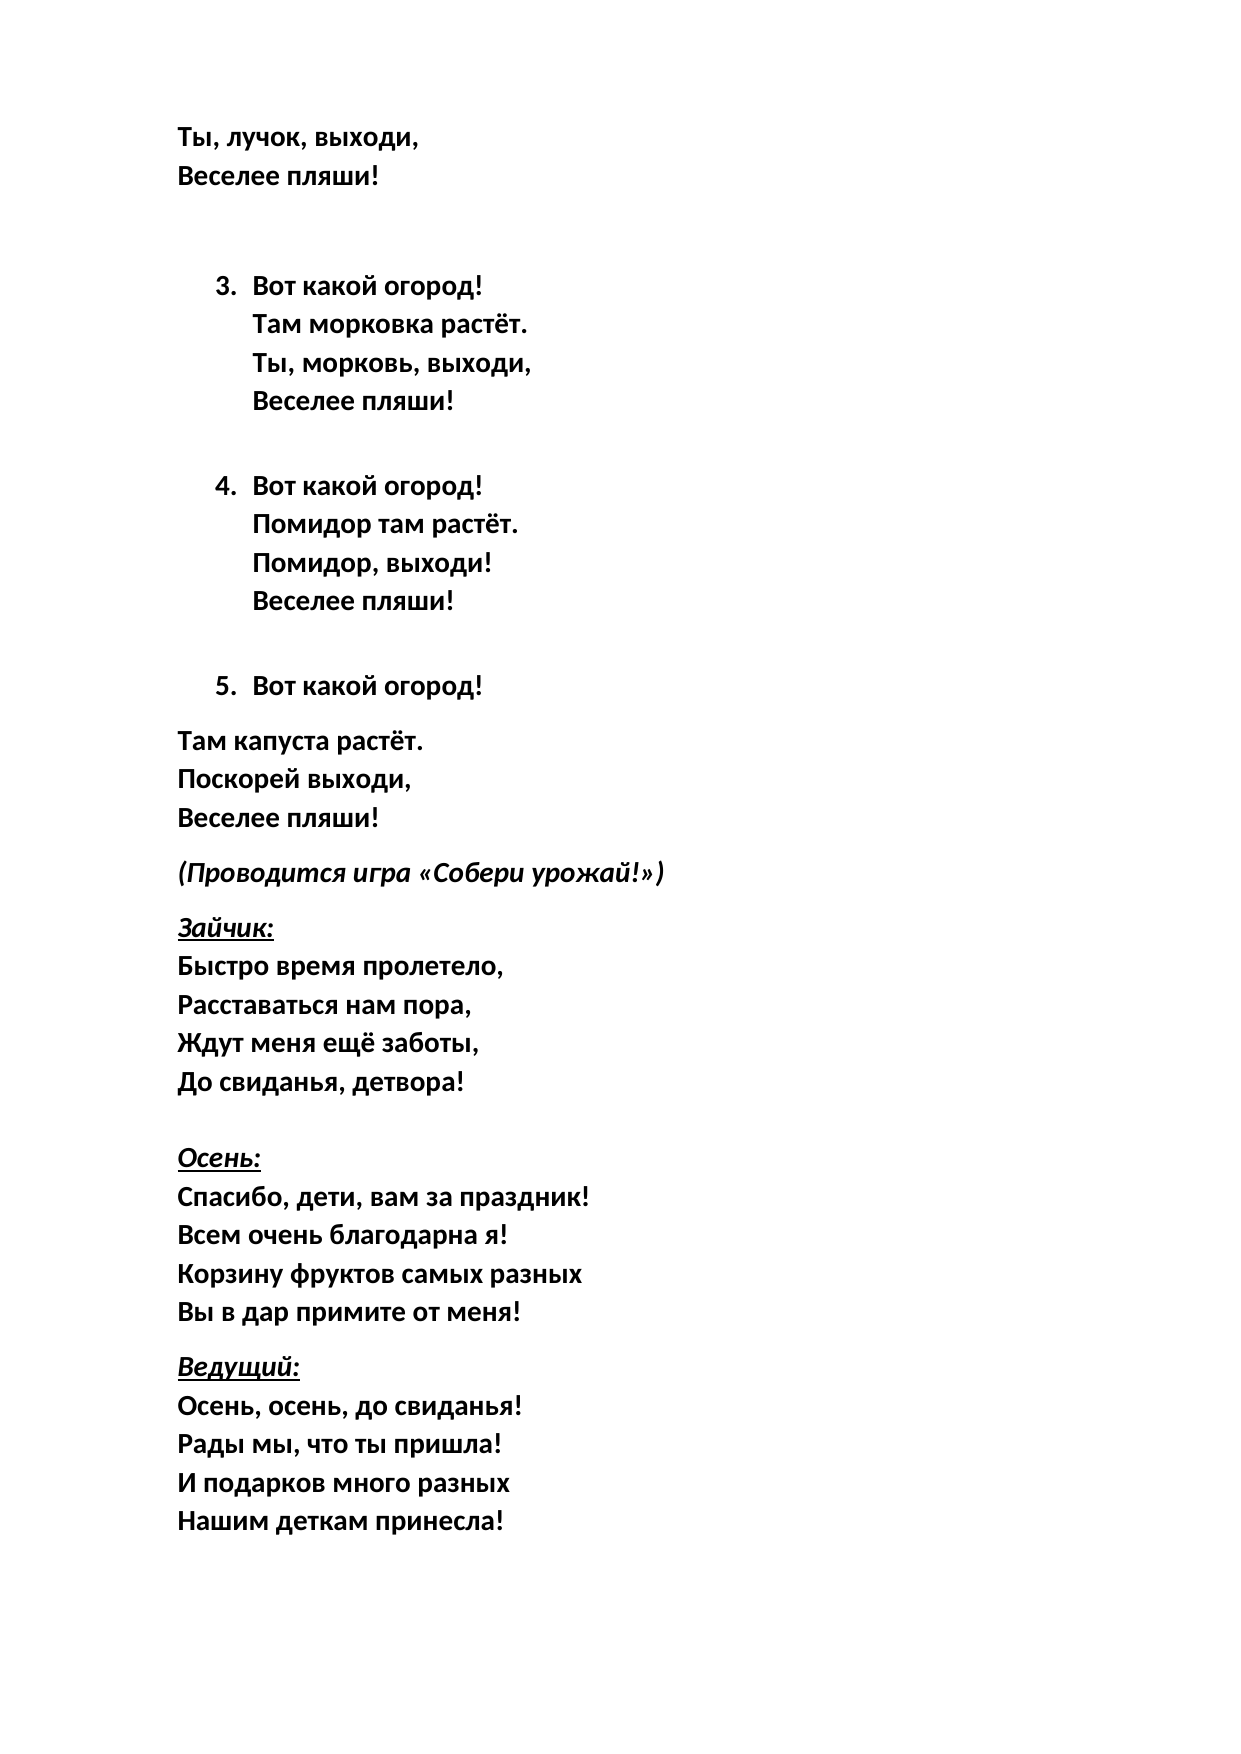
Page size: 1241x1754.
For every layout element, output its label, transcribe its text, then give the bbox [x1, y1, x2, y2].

text Осень, осень, до свиданья! Рады мы, что ты пришла! [177, 1387, 1152, 1461]
text Нашим деткам принесла! [177, 1502, 1152, 1538]
text Зайчик: [177, 909, 1152, 944]
list Вот какой огород! Там морковка растёт. Ты, морковь, выходи, Веселее пляши! [215, 267, 1152, 448]
text Ведущий: [177, 1348, 1152, 1384]
text И подарков много разных [177, 1464, 1152, 1499]
text Там капуста растёт. Поскорей выходи, Веселее пляши! [177, 722, 1152, 834]
text Осень: Спасибо, дети, вам за праздник! Всем очень благодарна я! Корзину фруктов самых разных Вы в дар примите от меня! [177, 1139, 1152, 1329]
text Ты, лучок, выходи, Веселее пляши! [177, 118, 1152, 192]
list Вот какой огород! [215, 667, 1152, 702]
text (Проводится игра «Собери урожай!») [177, 854, 1152, 889]
list Вот какой огород! Помидор там растёт. Помидор, выходи! Веселее пляши! [215, 467, 1152, 648]
text Быстро время пролетело, [177, 947, 1152, 983]
text Расставаться нам пора, Ждут меня ещё заботы, До свиданья, детвора! [177, 986, 1152, 1098]
